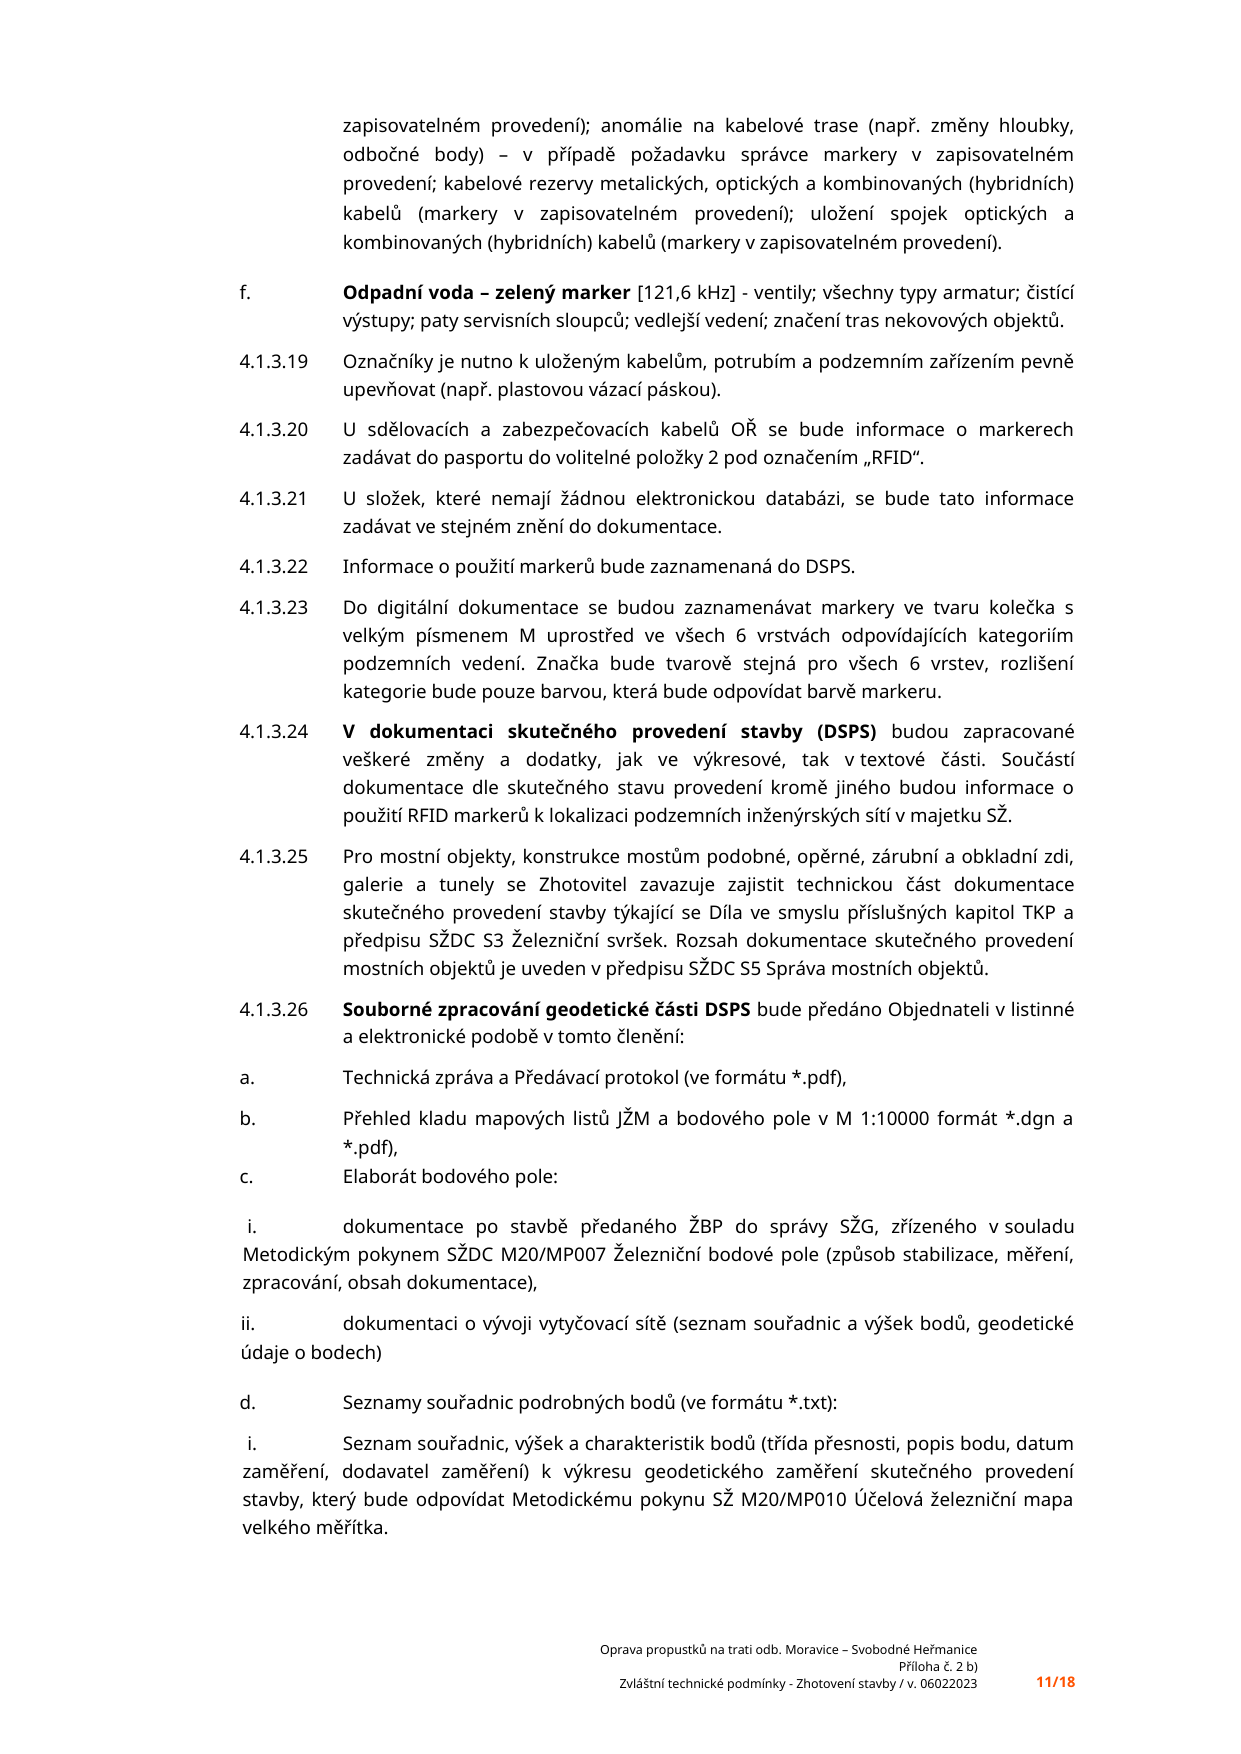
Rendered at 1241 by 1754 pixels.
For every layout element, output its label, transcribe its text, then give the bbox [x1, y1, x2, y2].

text Souborné zpracování geodetické části DSPS bude předáno Objednateli v listinné a elektronické podobě v tomto členění: [239, 996, 1075, 1049]
text U složek, které nemají žádnou elektronickou databázi, se bude tato informace zadávat ve stejném znění do dokumentace. [239, 485, 1075, 538]
list Seznam souřadnic, výšek a charakteristik bodů (třída přesnosti, popis bodu, datum zaměření, dodavatel zaměření) k výkresu geodetického zaměření skutečného provedení stavby, který bude odpovídat Metodickému pokynu SŽ M20/MP010 Účelová železniční mapa velkého měřítka. [242, 1430, 1075, 1539]
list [239, 112, 1075, 255]
list dokumentace po stavbě předaného ŽBP do správy SŽG, zřízeného v souladu Metodickým pokynem SŽDC M20/MP007 Železniční bodové pole (způsob stabilizace, měření, zpracování, obsah dokumentace), [242, 1213, 1075, 1295]
text Do digitální dokumentace se budou zaznamenávat markery ve tvaru kolečka s velkým písmenem M uprostřed ve všech 6 vrstvách odpovídajících kategoriím podzemních vedení. Značka bude tvarově stejná pro všech 6 vrstev, rozlišení kategorie bude pouze barvou, která bude odpovídat barvě markeru. [239, 594, 1075, 704]
list Technická zpráva a Předávací protokol (ve formátu *.pdf), [239, 1064, 1075, 1090]
text Pro mostní objekty, konstrukce mostům podobné, opěrné, zárubní a obkladní zdi, galerie a tunely se Zhotovitel zavazuje zajistit technickou část dokumentace skutečného provedení stavby týkající se Díla ve smyslu příslušných kapitol TKP a předpisu SŽDC S3 Železniční svršek. Rozsah dokumentace skutečného provedení mostních objektů je uveden v předpisu SŽDC S5 Správa mostních objektů. [239, 843, 1075, 981]
text U sdělovacích a zabezpečovacích kabelů OŘ se bude informace o markerech zadávat do pasportu do volitelné položky 2 pod označením „RFID“. [239, 416, 1075, 470]
list Odpadní voda – zelený marker [121,6 kHz] - ventily; všechny typy armatur; čistící výstupy; paty servisních sloupců; vedlejší vedení; značení tras nekovových objektů. [239, 279, 1075, 333]
list Elaborát bodového pole: [239, 1163, 1075, 1189]
text V dokumentaci skutečného provedení stavby (DSPS) budou zapracované veškeré změny a dodatky, jak ve výkresové, tak v textové části. Součástí dokumentace dle skutečného stavu provedení kromě jiného budou informace o použití RFID markerů k lokalizaci podzemních inženýrských sítí v majetku SŽ. [239, 719, 1075, 828]
list Přehled kladu mapových listů JŽM a bodového pole v M 1:10000 formát *.dgn a *.pdf), [239, 1105, 1075, 1160]
text Informace o použití markerů bude zaznamenaná do DSPS. [239, 553, 1075, 579]
list dokumentaci o vývoji vytyčovací sítě (seznam souřadnic a výšek bodů, geodetické údaje o bodech) [240, 1310, 1075, 1365]
text Označníky je nutno k uloženým kabelům, potrubím a podzemním zařízením pevně upevňovat (např. plastovou vázací páskou). [239, 348, 1075, 401]
list Seznamy souřadnic podrobných bodů (ve formátu *.txt): [239, 1389, 1075, 1415]
